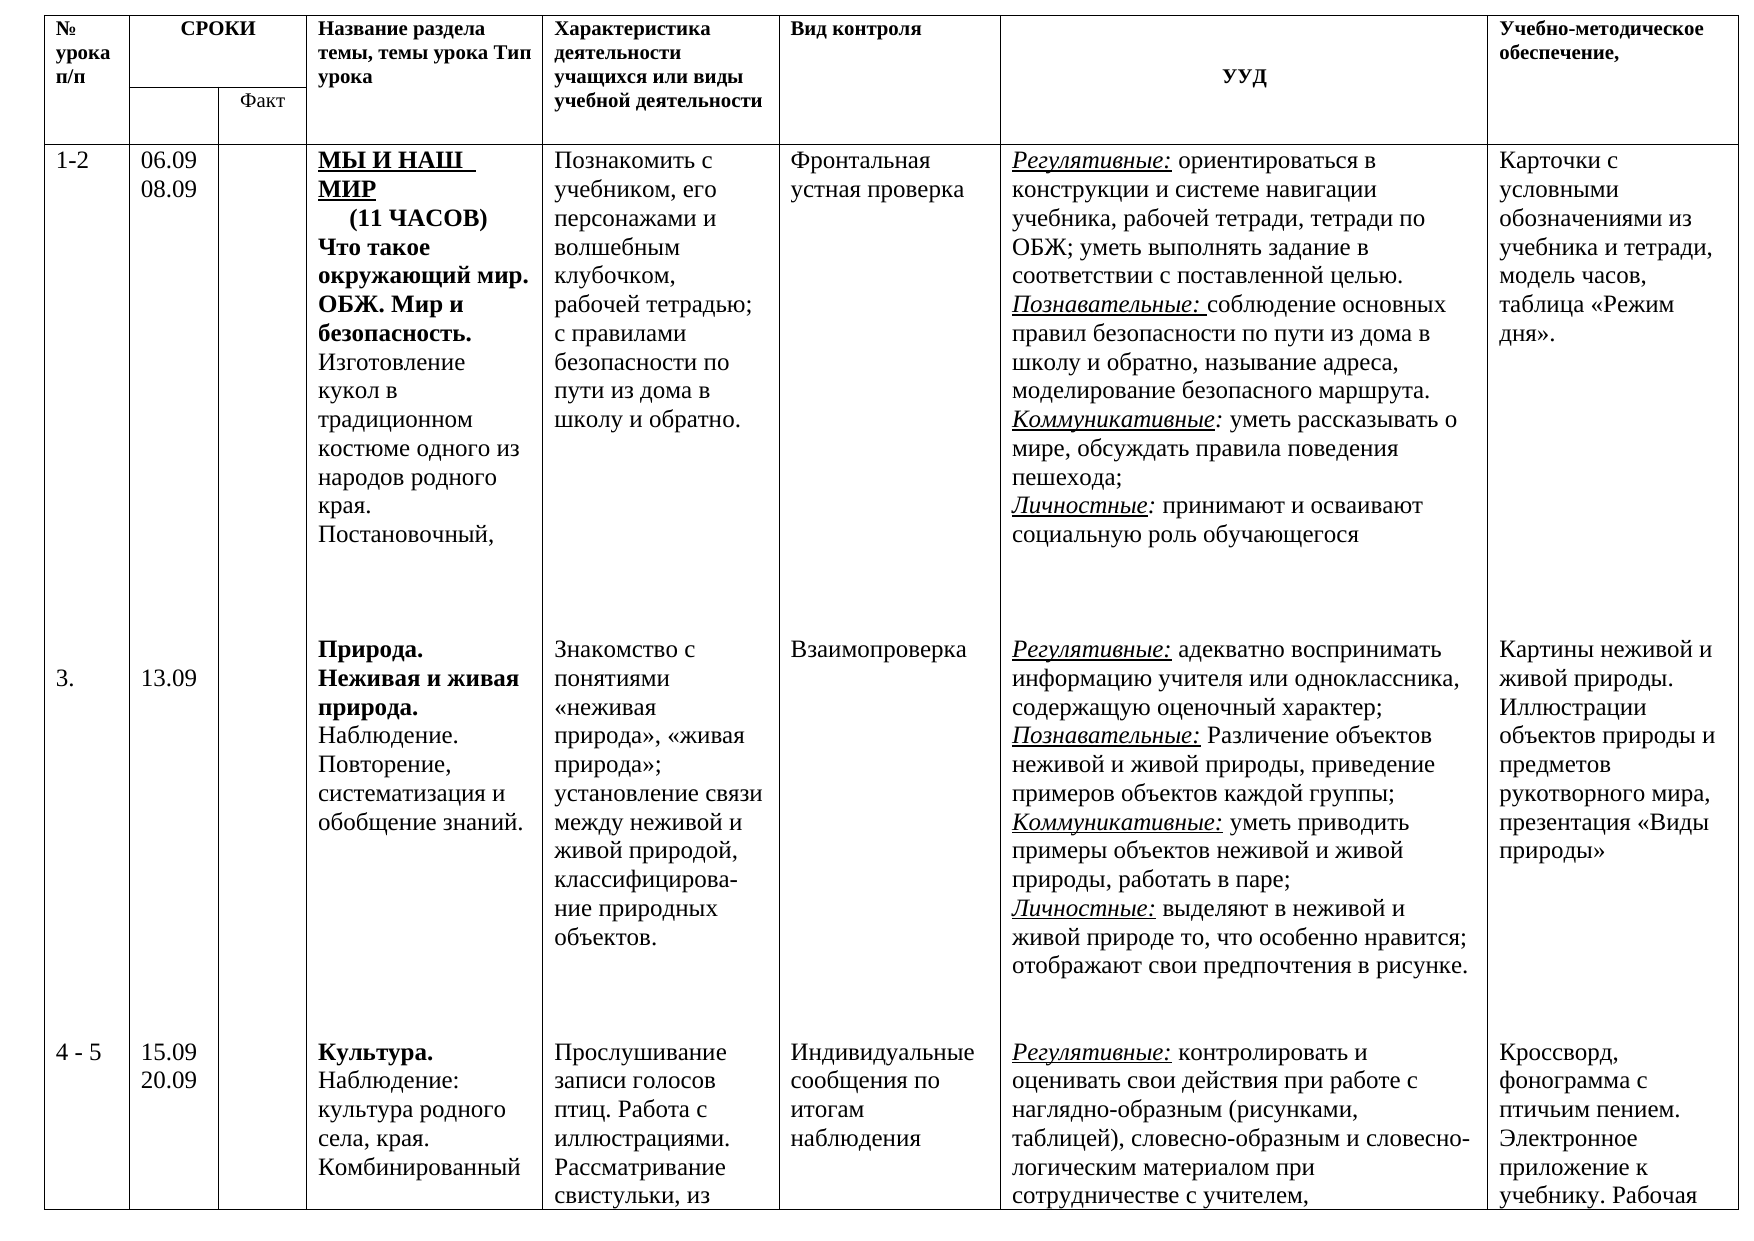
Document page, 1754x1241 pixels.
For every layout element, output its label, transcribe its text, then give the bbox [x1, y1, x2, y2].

table_header УУД [1001, 16, 1487, 144]
table_cell [130, 88, 218, 144]
table_cell Факт [219, 88, 306, 144]
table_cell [543, 145, 779, 1209]
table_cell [45, 145, 129, 1209]
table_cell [780, 145, 1000, 1209]
table_cell [219, 145, 306, 1209]
table_header СРОКИ [130, 16, 306, 87]
table_header Название раздела темы, темы урока Тип урока [307, 16, 542, 144]
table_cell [307, 145, 542, 1209]
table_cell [130, 145, 218, 1209]
table_header № урока п/п [45, 16, 129, 144]
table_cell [1488, 145, 1738, 1209]
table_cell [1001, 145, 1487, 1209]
table_header Характеристика деятельности учащихся или виды учебной деятельности [543, 16, 779, 144]
table_header Вид контроля [780, 16, 1000, 144]
table_header Учебно-методическое обеспечение, [1488, 16, 1738, 144]
